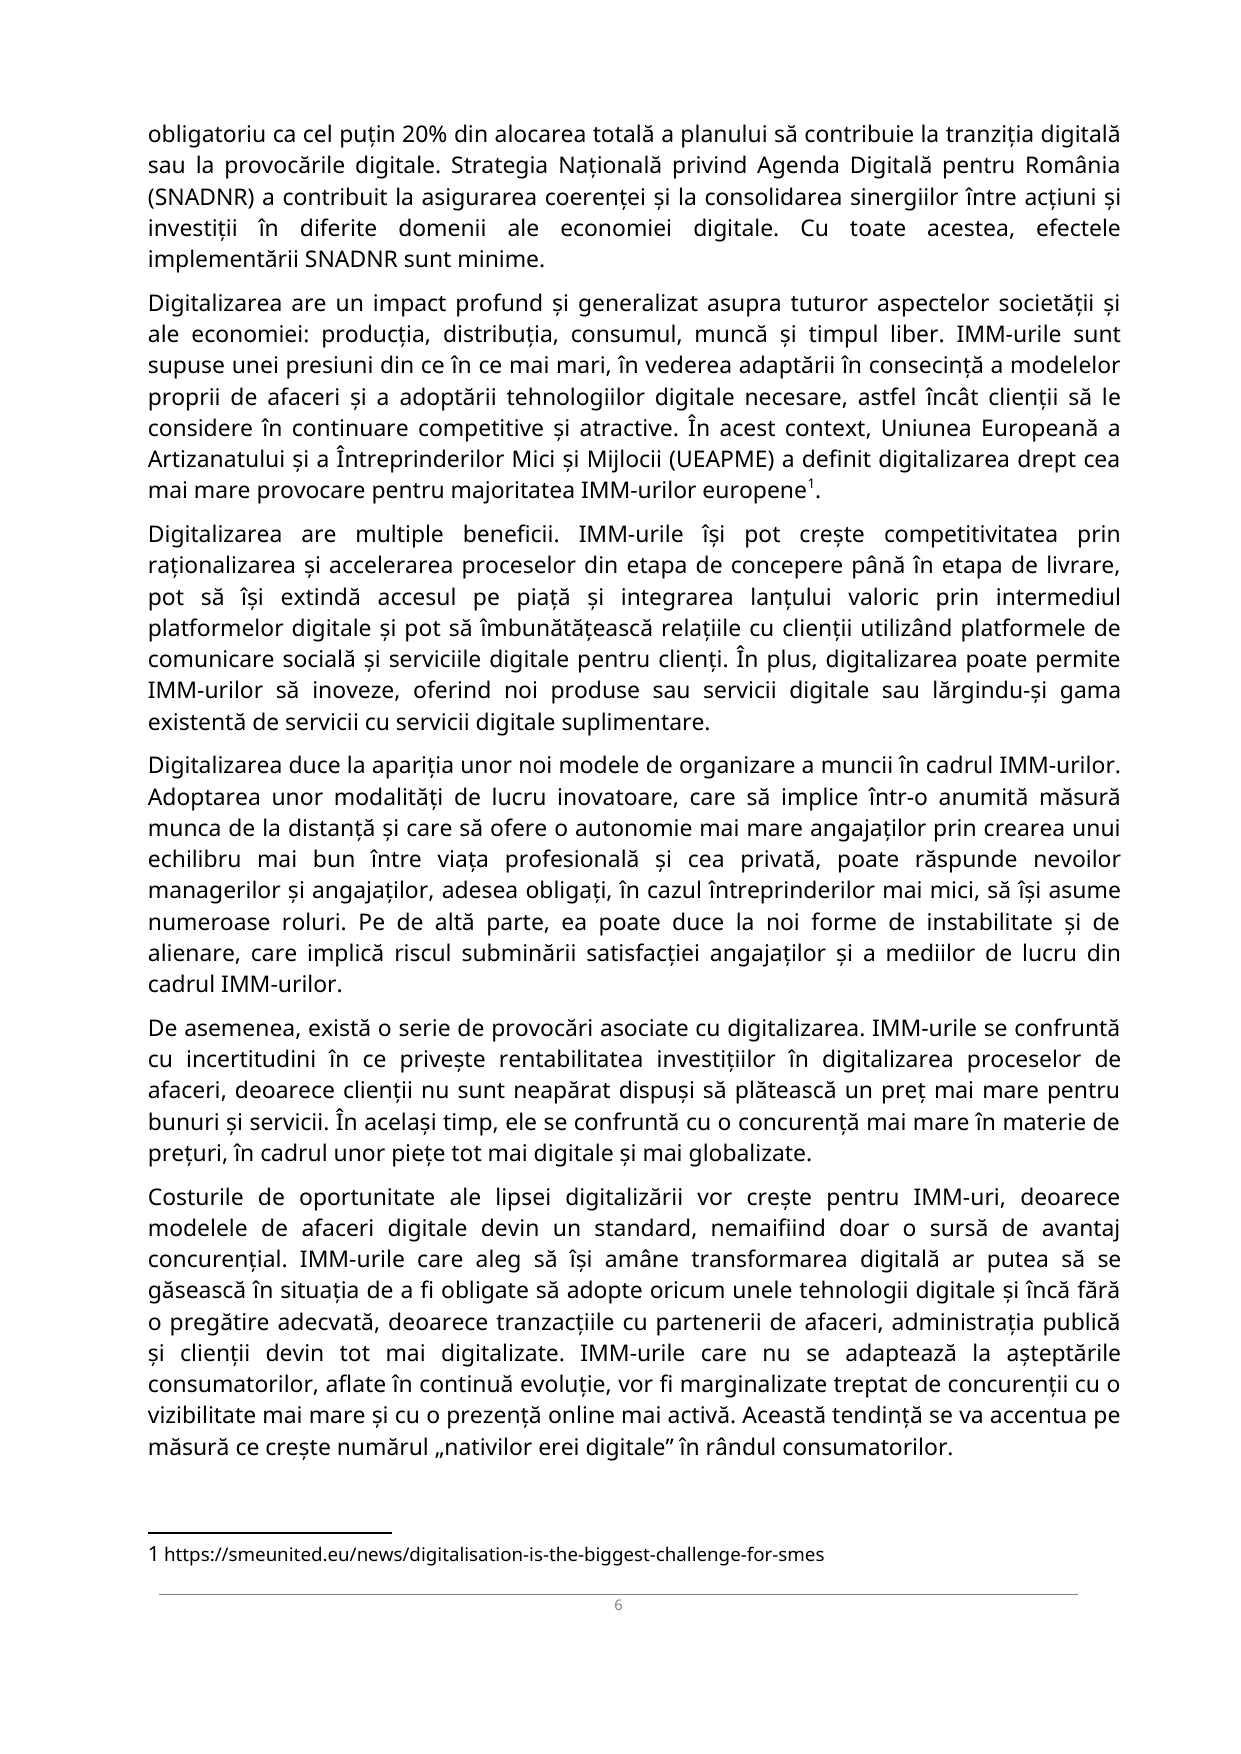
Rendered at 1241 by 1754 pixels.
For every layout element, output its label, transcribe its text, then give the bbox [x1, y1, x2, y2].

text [148, 118, 1122, 274]
text Digitalizarea duce la apariția unor noi modele de organizare a muncii în cadrul IMM-urilor. Adoptarea unor modalități de lucru inovatoare, care să implice într-o anumită măsură munca de la distanță și care să ofere o autonomie mai mare angajaților prin crearea unui echilibru mai bun între viața profesională și cea privată, poate răspunde nevoilor managerilor și angajaților, adesea obligați, în cazul întreprinderilor mai mici, să își asume numeroase roluri. Pe de altă parte, ea poate duce la noi forme de instabilitate și de alienare, care implică riscul subminării satisfacției angajaților și a mediilor de lucru din cadrul IMM-urilor. [148, 749, 1122, 999]
text Costurile de oportunitate ale lipsei digitalizării vor crește pentru IMM-uri, deoarece modelele de afaceri digitale devin un standard, nemaifiind doar o sursă de avantaj concurențial. IMM-urile care aleg să își amâne transformarea digitală ar putea să se găsească în situația de a fi obligate să adopte oricum unele tehnologii digitale și încă fără o pregătire adecvată, deoarece tranzacțiile cu partenerii de afaceri, administrația publică și clienții devin tot mai digitalizate. IMM-urile care nu se adaptează la așteptările consumatorilor, aflate în continuă evoluție, vor fi marginalizate treptat de concurenții cu o vizibilitate mai mare și cu o prezență online mai activă. Această tendință se va accentua pe măsură ce crește numărul „nativilor erei digitale” în rândul consumatorilor. [148, 1181, 1122, 1462]
text De asemenea, există o serie de provocări asociate cu digitalizarea. IMM-urile se confruntă cu incertitudini în ce privește rentabilitatea investițiilor în digitalizarea proceselor de afaceri, deoarece clienții nu sunt neapărat dispuși să plătească un preț mai mare pentru bunuri și servicii. În același timp, ele se confruntă cu o concurență mai mare în materie de prețuri, în cadrul unor piețe tot mai digitale și mai globalizate. [148, 1012, 1122, 1168]
text Digitalizarea are un impact profund și generalizat asupra tuturor aspectelor societății și ale economiei: producția, distribuția, consumul, muncă și timpul liber. IMM-urile sunt supuse unei presiuni din ce în ce mai mari, în vederea adaptării în consecință a modelelor proprii de afaceri și a adoptării tehnologiilor digitale necesare, astfel încât clienții să le considere în continuare competitive și atractive. În acest context, Uniunea Europeană a Artizanatului și a Întreprinderilor Mici și Mijlocii (UEAPME) a definit digitalizarea drept cea mai mare provocare pentru majoritatea IMM-urilor europene. [148, 287, 1122, 506]
text Digitalizarea are multiple beneficii. IMM-urile își pot crește competitivitatea prin raționalizarea și accelerarea proceselor din etapa de concepere până în etapa de livrare, pot să își extindă accesul pe piață și integrarea lanțului valoric prin intermediul platformelor digitale și pot să îmbunătățească relațiile cu clienții utilizând platformele de comunicare socială și serviciile digitale pentru clienți. În plus, digitalizarea poate permite IMM-urilor să inoveze, oferind noi produse sau servicii digitale sau lărgindu-și gama existentă de servicii cu servicii digitale suplimentare. [148, 518, 1122, 737]
